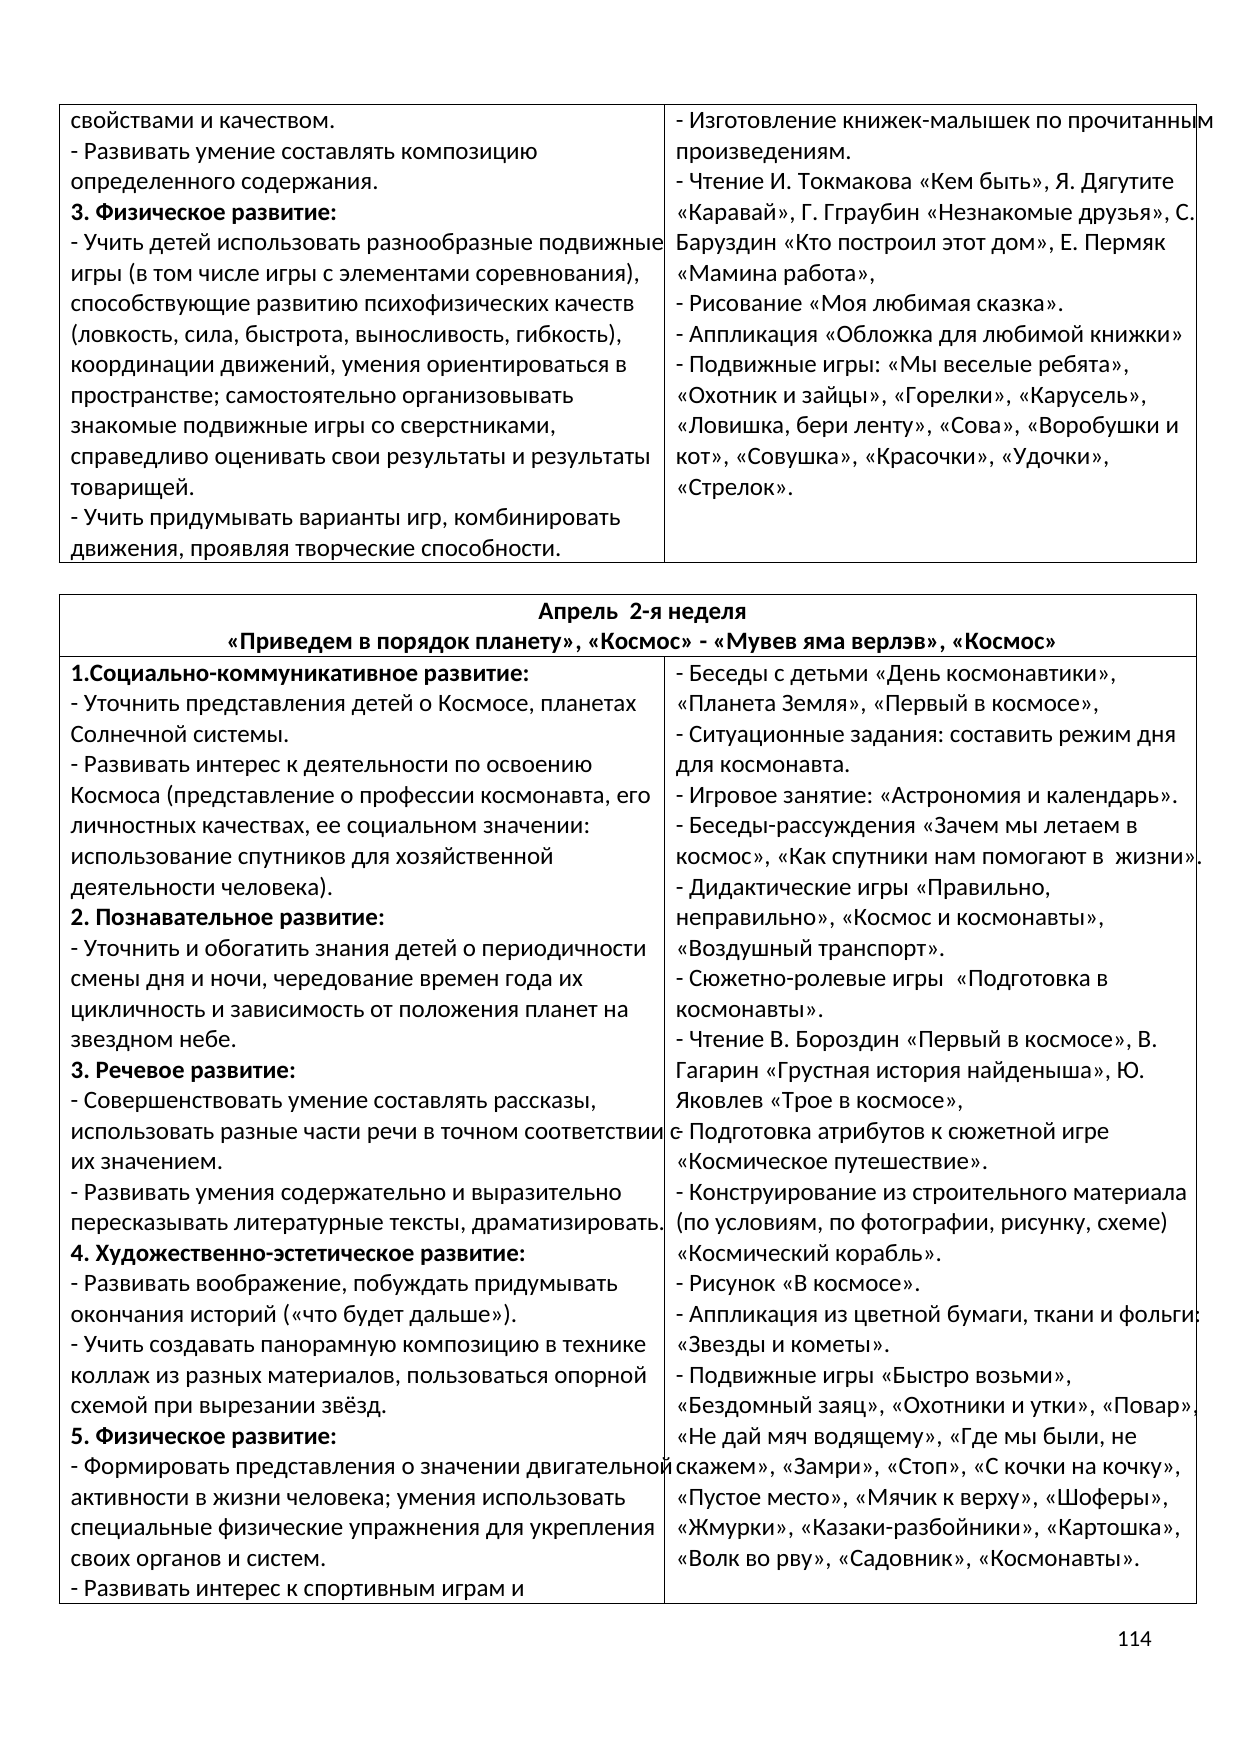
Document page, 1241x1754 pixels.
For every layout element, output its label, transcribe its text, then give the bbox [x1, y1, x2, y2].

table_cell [60, 105, 664, 562]
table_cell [665, 105, 1196, 562]
table_header Апрель 2-я неделя «Приведем в порядок планету», «Космос» - «Мувев яма верлэв», «Космос» [60, 595, 1196, 656]
